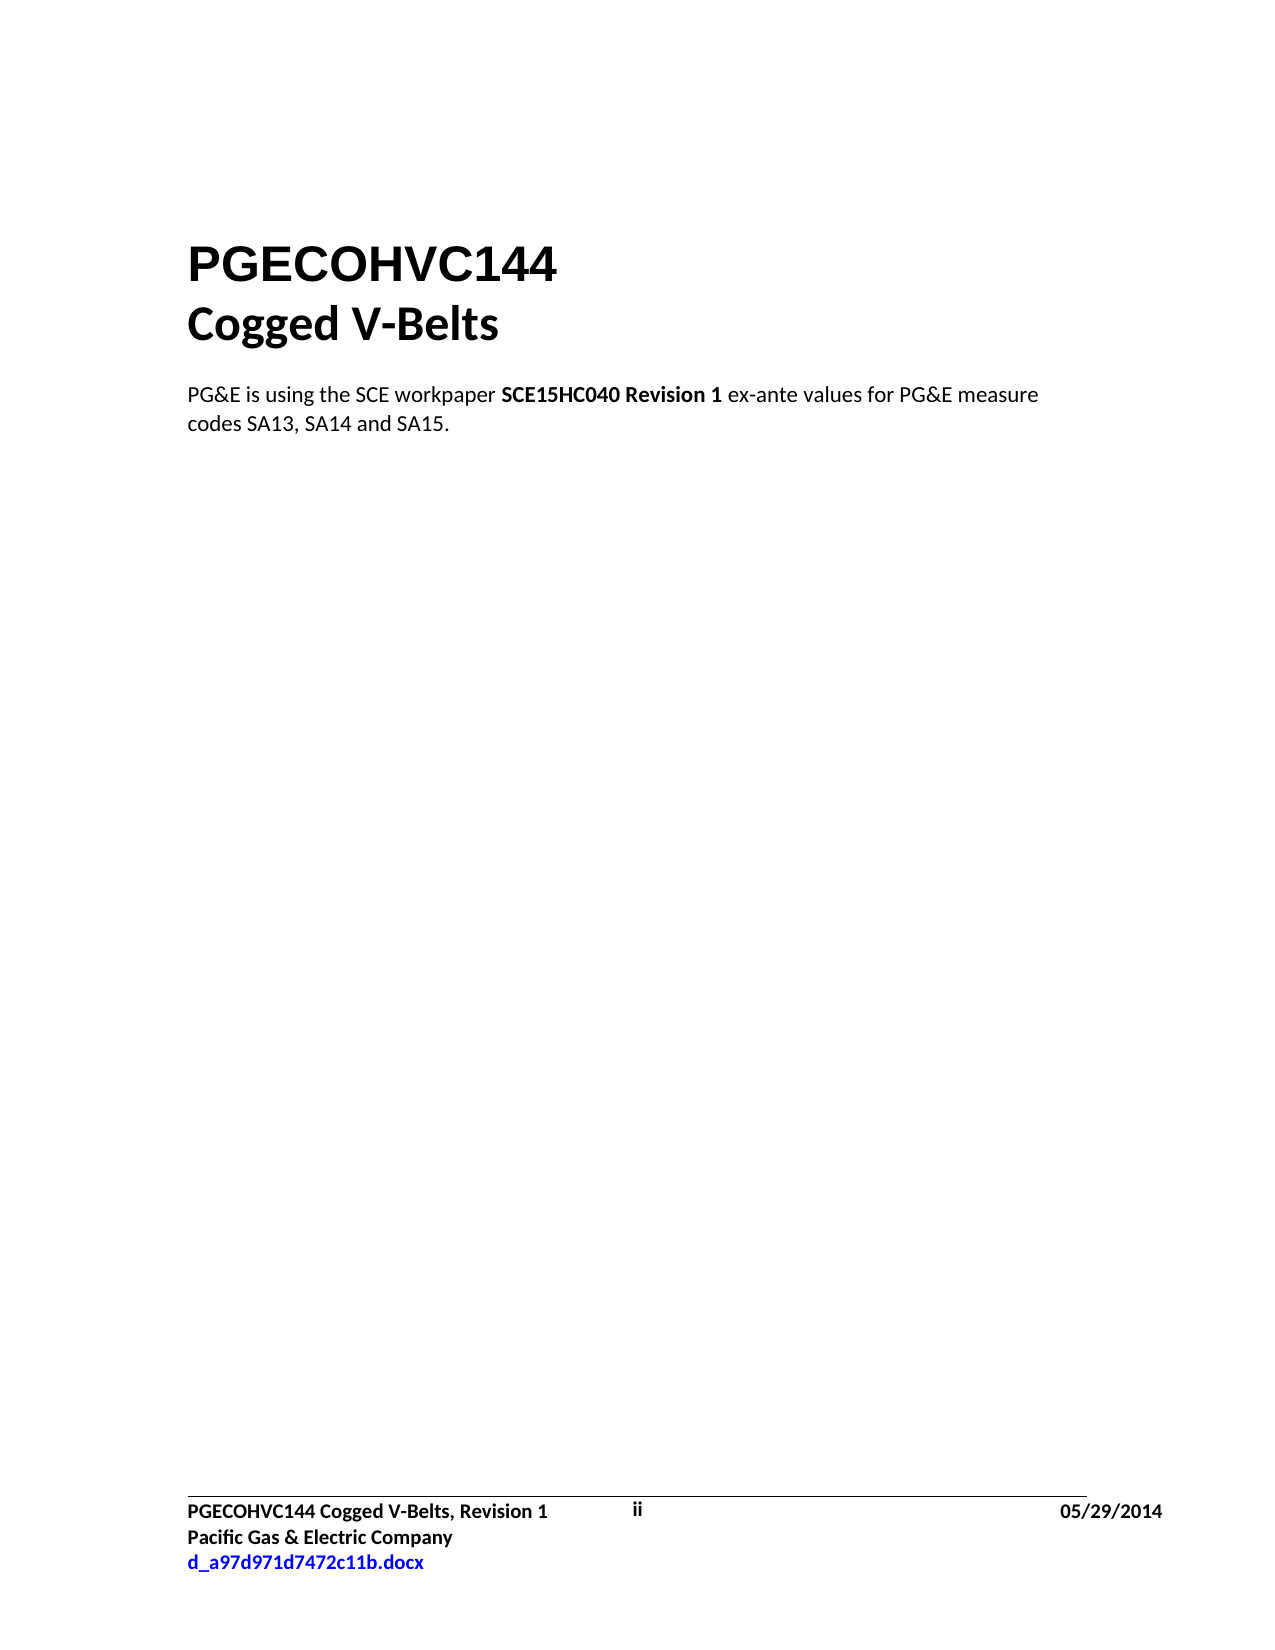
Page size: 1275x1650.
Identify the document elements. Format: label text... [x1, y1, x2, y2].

text PGECOHVC144 [187, 234, 1087, 292]
text Cogged V-Belts [187, 292, 1087, 353]
text PG&E is using the SCE workpaper SCE15HC040 Revision 1 ex-ante values for PG&E measure codes SA13, SA14 and SA15. [187, 381, 1087, 437]
